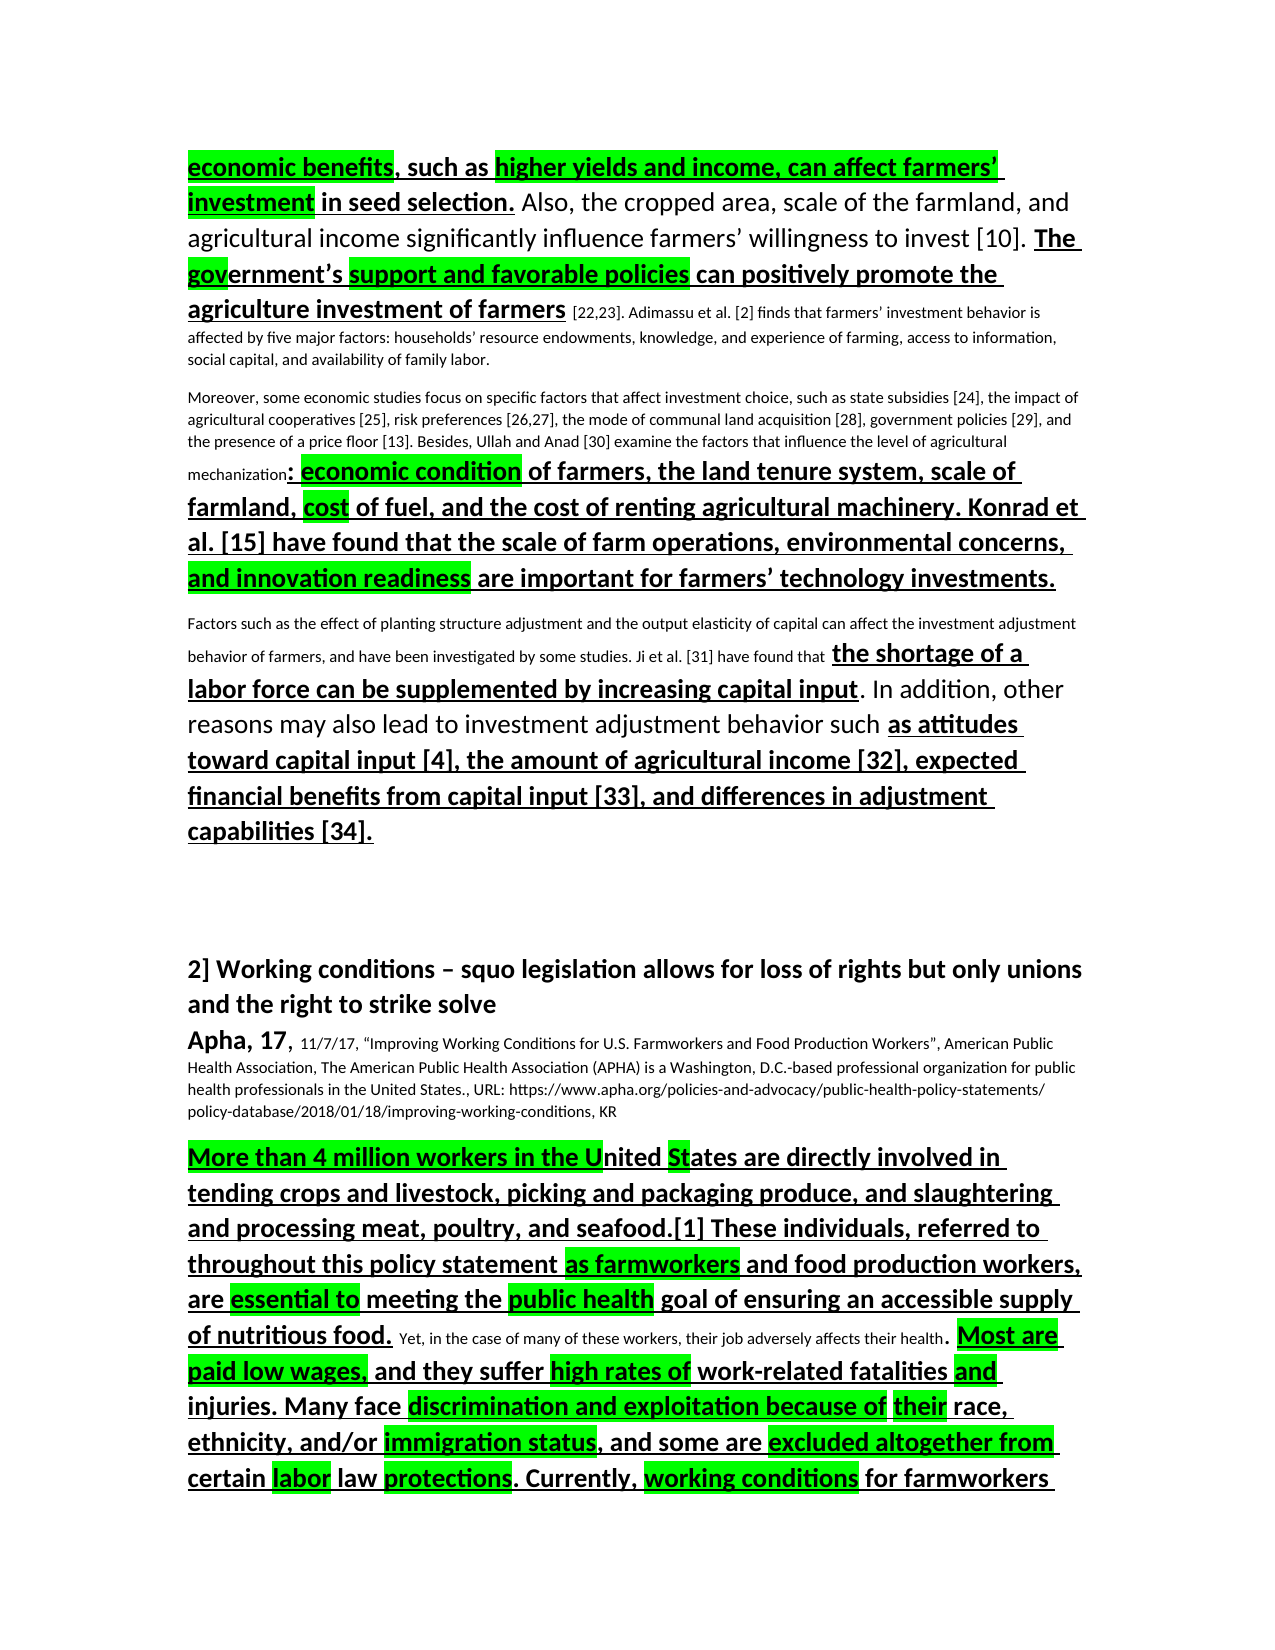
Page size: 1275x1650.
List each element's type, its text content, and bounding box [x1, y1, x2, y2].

text Apha, 17, 11/7/17, “Improving Working Conditions for U.S. Farmworkers and Food Production Workers”, American Public Health Association, The American Public Health Association (APHA) is a Washington, D.C.-based professional organization for public health professionals in the United States., URL: https://www.apha.org/policies-and-advocacy/public-health-policy-statements/policy-database/2018/01/18/improving-working-conditions, KR [187, 1023, 1087, 1122]
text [187, 150, 1087, 369]
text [187, 1140, 1087, 1494]
text Factors such as the effect of planting structure adjustment and the output elasticity of capital can affect the investment adjustment behavior of farmers, and have been investigated by some studies. Ji et al. [31] have found that the shortage of a labor force can be supplemented by increasing capital input. In addition, other reasons may also lead to investment adjustment behavior such as attitudes toward capital input [4], the amount of agricultural income [32], expected financial benefits from capital input [33], and differences in adjustment capabilities [34]. [187, 613, 1087, 847]
subtitle 2] Working conditions – squo legislation allows for loss of rights but only unions and the right to strike solve [187, 952, 1087, 1021]
text Moreover, some economic studies focus on specific factors that affect investment choice, such as state subsidies [24], the impact of agricultural cooperatives [25], risk preferences [26,27], the mode of communal land acquisition [28], government policies [29], and the presence of a price floor [13]. Besides, Ullah and Anad [30] examine the factors that influence the level of agricultural mechanization: economic condition of farmers, the land tenure system, scale of farmland, cost of fuel, and the cost of renting agricultural machinery. Konrad et al. [15] have found that the scale of farm operations, environmental concerns, and innovation readiness are important for farmers’ technology investments. [187, 387, 1087, 594]
